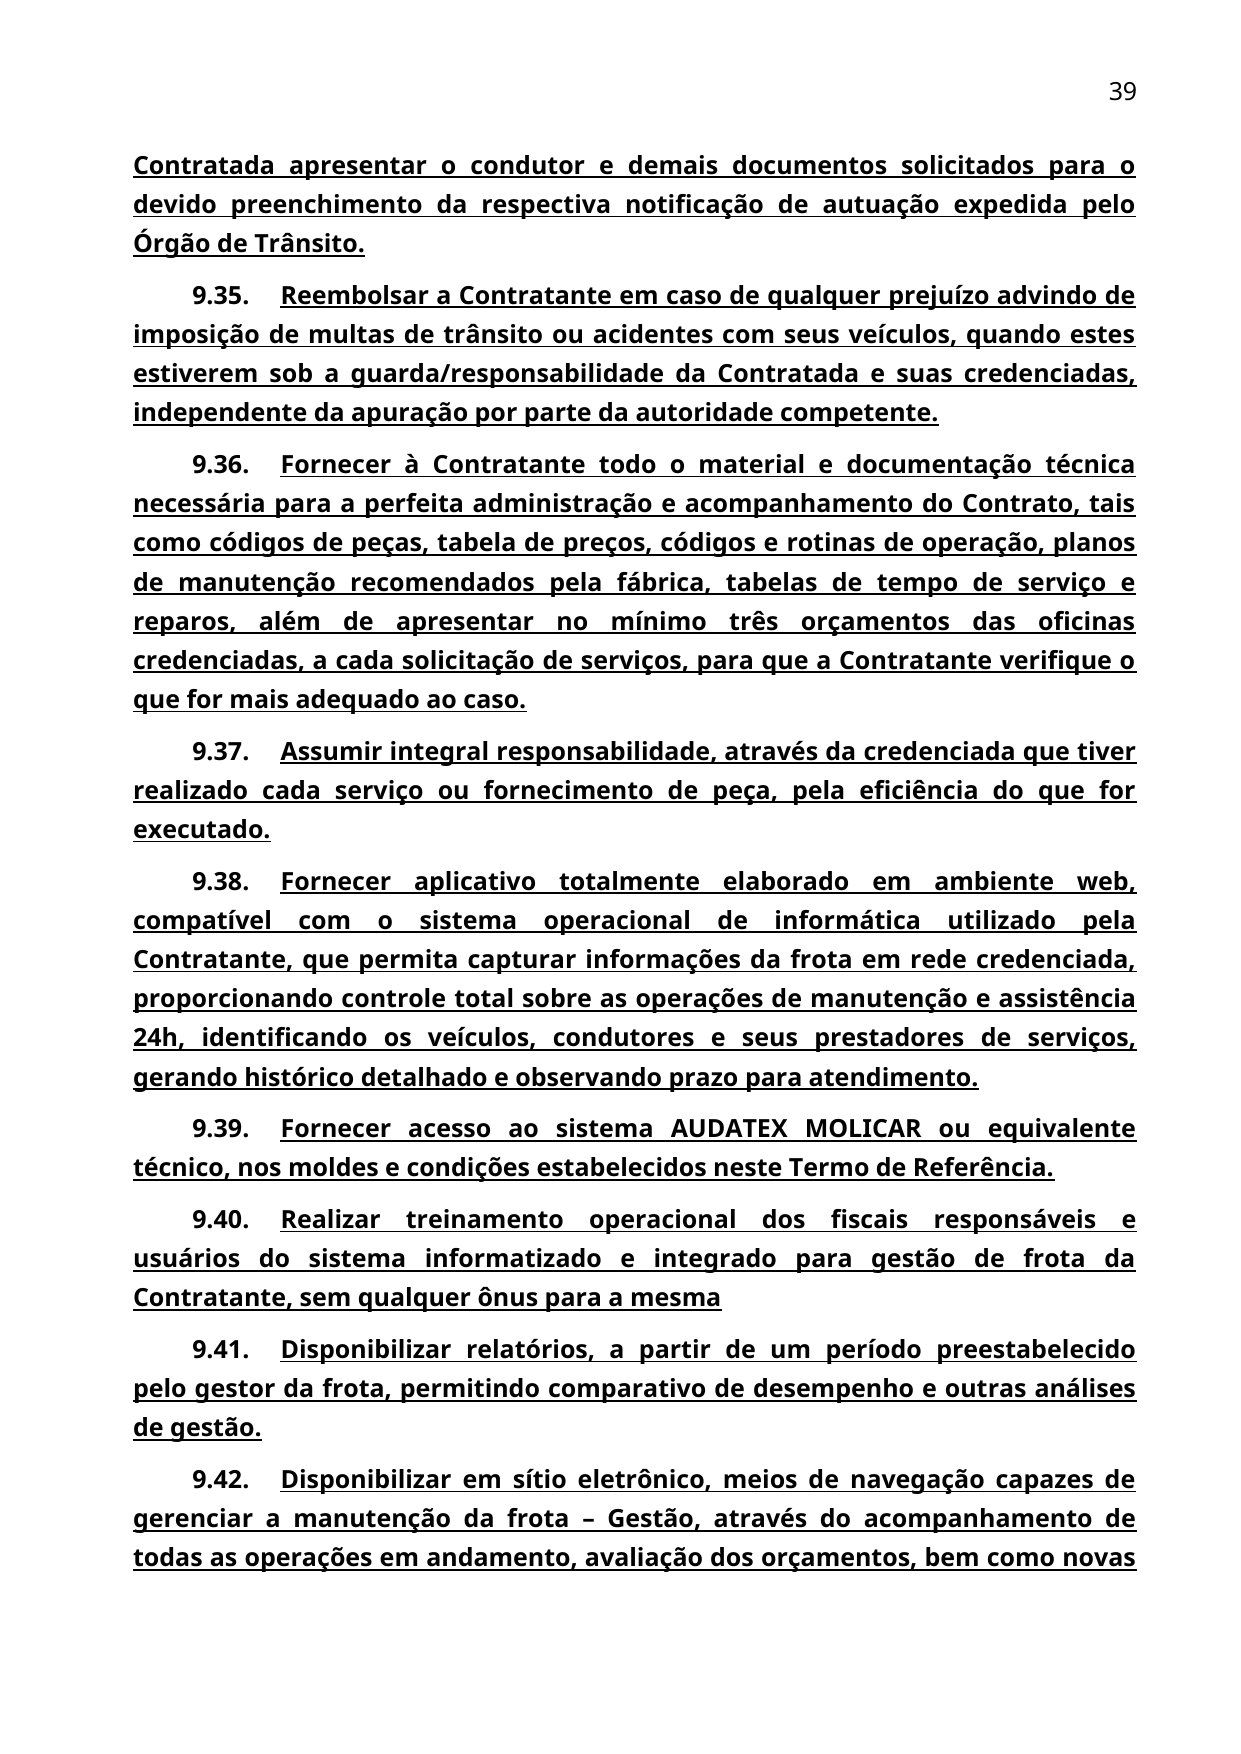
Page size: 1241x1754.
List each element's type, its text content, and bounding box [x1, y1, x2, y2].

list Realizar treinamento operacional dos fiscais responsáveis e usuários do sistema informatizado e integrado para gestão de frota da Contratante, sem qualquer ônus para a mesma [133, 1202, 1137, 1314]
list Assumir integral responsabilidade, através da credenciada que tiver realizado cada serviço ou fornecimento de peça, pela eficiência do que for executado. [133, 733, 1137, 801]
list Fornecer aplicativo totalmente elaborado em ambiente web, compatível com o sistema operacional de informática utilizado pela Contratante, que permita capturar informações da frota em rede credenciada, proporcionando controle total sobre as operações de manutenção e assistência 24h, identificando os veículos, condutores e seus prestadores de serviços, gerando histórico detalhado e observando prazo para atendimento. [133, 972, 1137, 1010]
list Assumir integral responsabilidade, através da credenciada que tiver realizado cada serviço ou fornecimento de peça, pela eficiência do que for executado. [133, 803, 1137, 846]
list Fornecer aplicativo totalmente elaborado em ambiente web, compatível com o sistema operacional de informática utilizado pela Contratante, que permita capturar informações da frota em rede credenciada, proporcionando controle total sobre as operações de manutenção e assistência 24h, identificando os veículos, condutores e seus prestadores de serviços, gerando histórico detalhado e observando prazo para atendimento. [133, 1012, 1137, 1049]
list Disponibilizar relatórios, a partir de um período preestabelecido pelo gestor da frota, permitindo comparativo de desempenho e outras análises de gestão. [133, 1332, 1137, 1400]
list Fornecer acesso ao sistema AUDATEX MOLICAR ou equivalente técnico, nos moldes e condições estabelecidos neste Termo de Referência. [133, 1111, 1137, 1184]
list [133, 148, 1137, 260]
list Fornecer à Contratante todo o material e documentação técnica necessária para a perfeita administração e acompanhamento do Contrato, tais como códigos de peças, tabela de preços, códigos e rotinas de operação, planos de manutenção recomendados pela fábrica, tabelas de tempo de serviço e reparos, além de apresentar no mínimo três orçamentos das oficinas credenciadas, a cada solicitação de serviços, para que a Contratante verifique o que for mais adequado ao caso. [133, 673, 1137, 716]
list Reembolsar a Contratante em caso de qualquer prejuízo advindo de imposição de multas de trânsito ou acidentes com seus veículos, quando estes estiverem sob a guarda/responsabilidade da Contratada e suas credenciadas, independente da apuração por parte da autoridade competente. [133, 387, 1137, 429]
list Fornecer aplicativo totalmente elaborado em ambiente web, compatível com o sistema operacional de informática utilizado pela Contratante, que permita capturar informações da frota em rede credenciada, proporcionando controle total sobre as operações de manutenção e assistência 24h, identificando os veículos, condutores e seus prestadores de serviços, gerando histórico detalhado e observando prazo para atendimento. [133, 863, 1137, 931]
list Fornecer aplicativo totalmente elaborado em ambiente web, compatível com o sistema operacional de informática utilizado pela Contratante, que permita capturar informações da frota em rede credenciada, proporcionando controle total sobre as operações de manutenção e assistência 24h, identificando os veículos, condutores e seus prestadores de serviços, gerando histórico detalhado e observando prazo para atendimento. [133, 933, 1137, 971]
list Fornecer aplicativo totalmente elaborado em ambiente web, compatível com o sistema operacional de informática utilizado pela Contratante, que permita capturar informações da frota em rede credenciada, proporcionando controle total sobre as operações de manutenção e assistência 24h, identificando os veículos, condutores e seus prestadores de serviços, gerando histórico detalhado e observando prazo para atendimento. [133, 1051, 1137, 1093]
list Disponibilizar relatórios, a partir de um período preestabelecido pelo gestor da frota, permitindo comparativo de desempenho e outras análises de gestão. [133, 1402, 1137, 1444]
list Fornecer à Contratante todo o material e documentação técnica necessária para a perfeita administração e acompanhamento do Contrato, tais como códigos de peças, tabela de preços, códigos e rotinas de operação, planos de manutenção recomendados pela fábrica, tabelas de tempo de serviço e reparos, além de apresentar no mínimo três orçamentos das oficinas credenciadas, a cada solicitação de serviços, para que a Contratante verifique o que for mais adequado ao caso. [133, 556, 1137, 671]
list Fornecer à Contratante todo o material e documentação técnica necessária para a perfeita administração e acompanhamento do Contrato, tais como códigos de peças, tabela de preços, códigos e rotinas de operação, planos de manutenção recomendados pela fábrica, tabelas de tempo de serviço e reparos, além de apresentar no mínimo três orçamentos das oficinas credenciadas, a cada solicitação de serviços, para que a Contratante verifique o que for mais adequado ao caso. [133, 447, 1137, 554]
list Reembolsar a Contratante em caso de qualquer prejuízo advindo de imposição de multas de trânsito ou acidentes com seus veículos, quando estes estiverem sob a guarda/responsabilidade da Contratada e suas credenciadas, independente da apuração por parte da autoridade competente. [133, 278, 1137, 385]
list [133, 1532, 1137, 1569]
